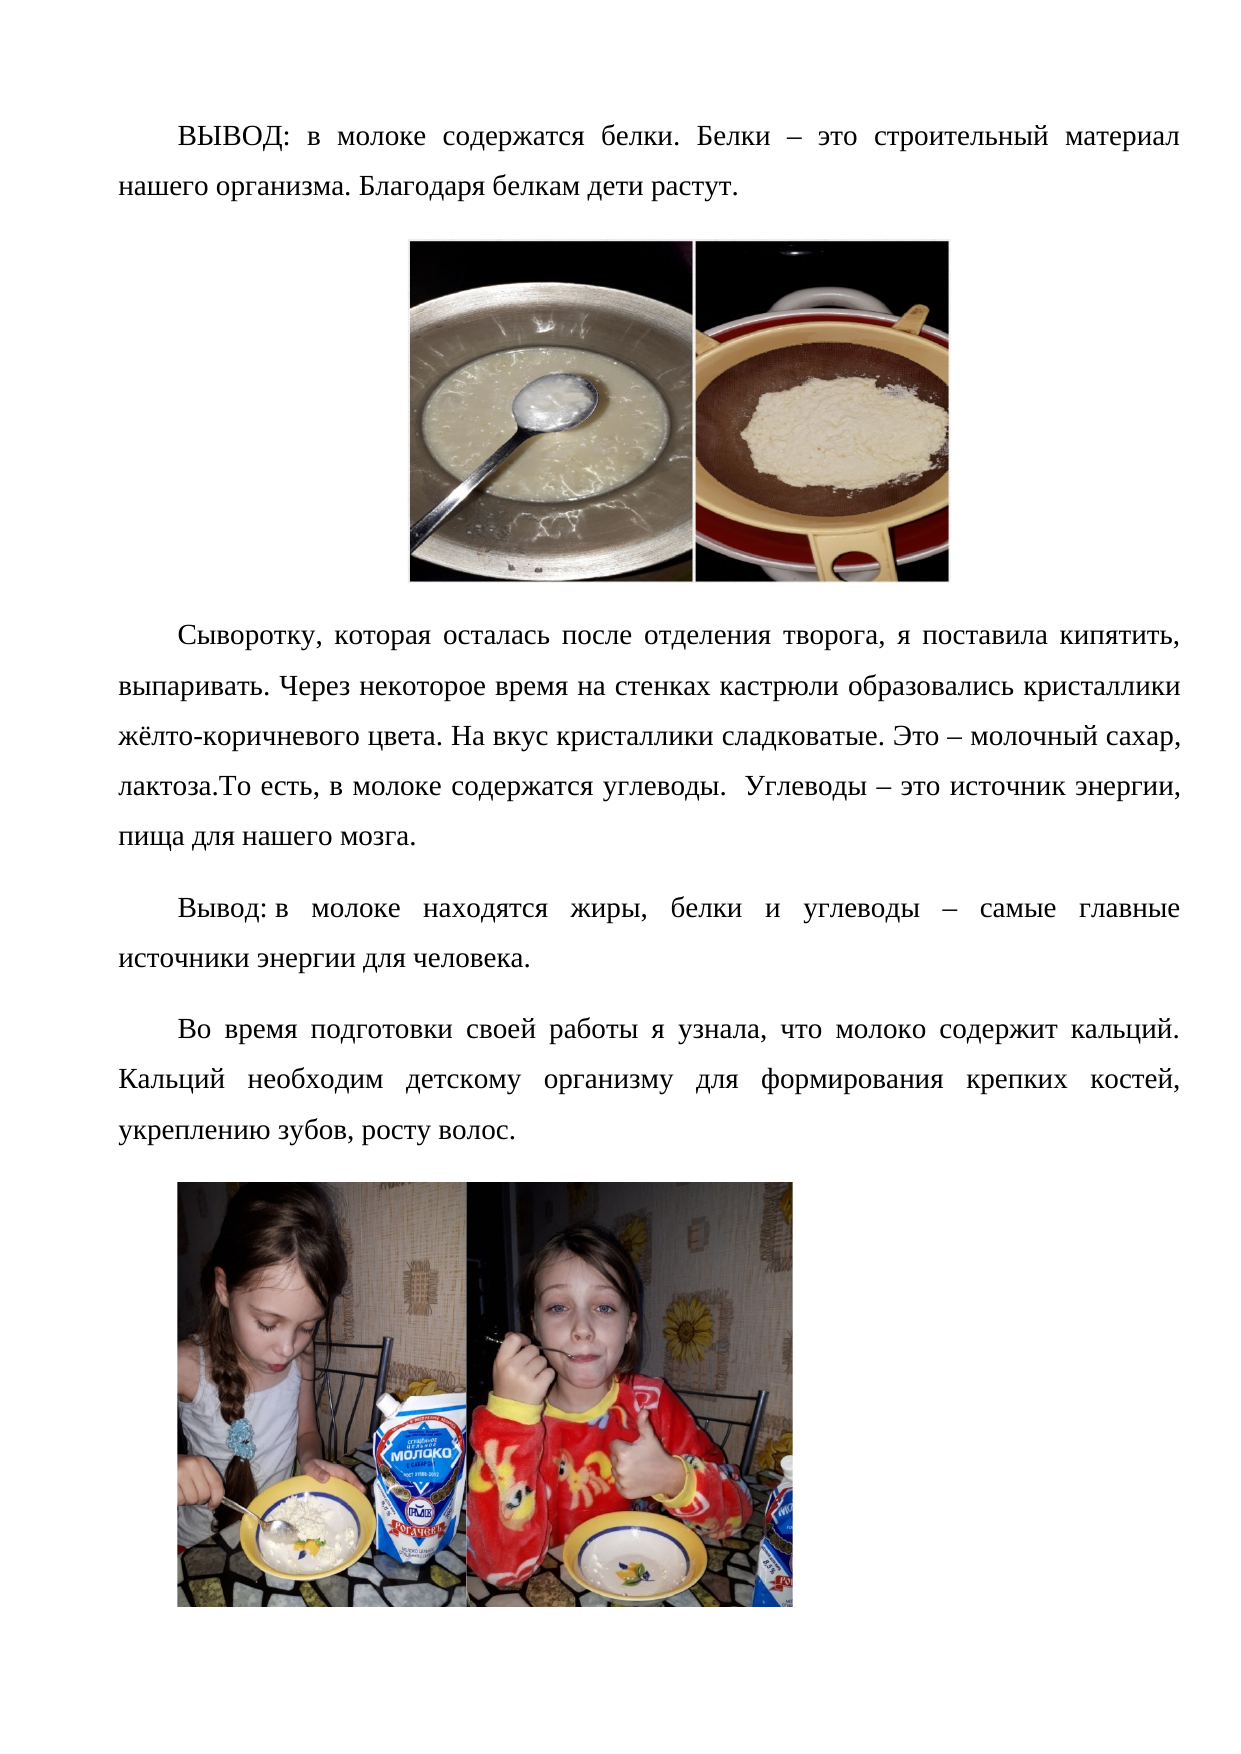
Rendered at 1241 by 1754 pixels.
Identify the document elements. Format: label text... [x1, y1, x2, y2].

text Во время подготовки своей работы я узнала, что молоко содержит кальций. Кальций необходим детскому организму для формирования крепких костей, укреплению зубов, росту волос. [118, 1011, 1181, 1145]
picture [177, 1182, 793, 1607]
text Вывод: в молоке находятся жиры, белки и углеводы – самые главные источники энергии для человека. [118, 890, 1181, 973]
picture [407, 239, 951, 583]
text ВЫВОД: в молоке содержатся белки. Белки – это строительный материал нашего организма. Благодаря белкам дети растут. [118, 118, 1181, 202]
text Сыворотку, которая осталась после отделения творога, я поставила кипятить, выпаривать. Через некоторое время на стенках кастрюли образовались кристаллики жёлто-коричневого цвета. На вкус кристаллики сладковатые. Это – молочный сахар, лактоза.То есть, в молоке содержатся углеводы. Углеводы – это источник энергии, пища для нашего мозга. [118, 617, 1181, 852]
